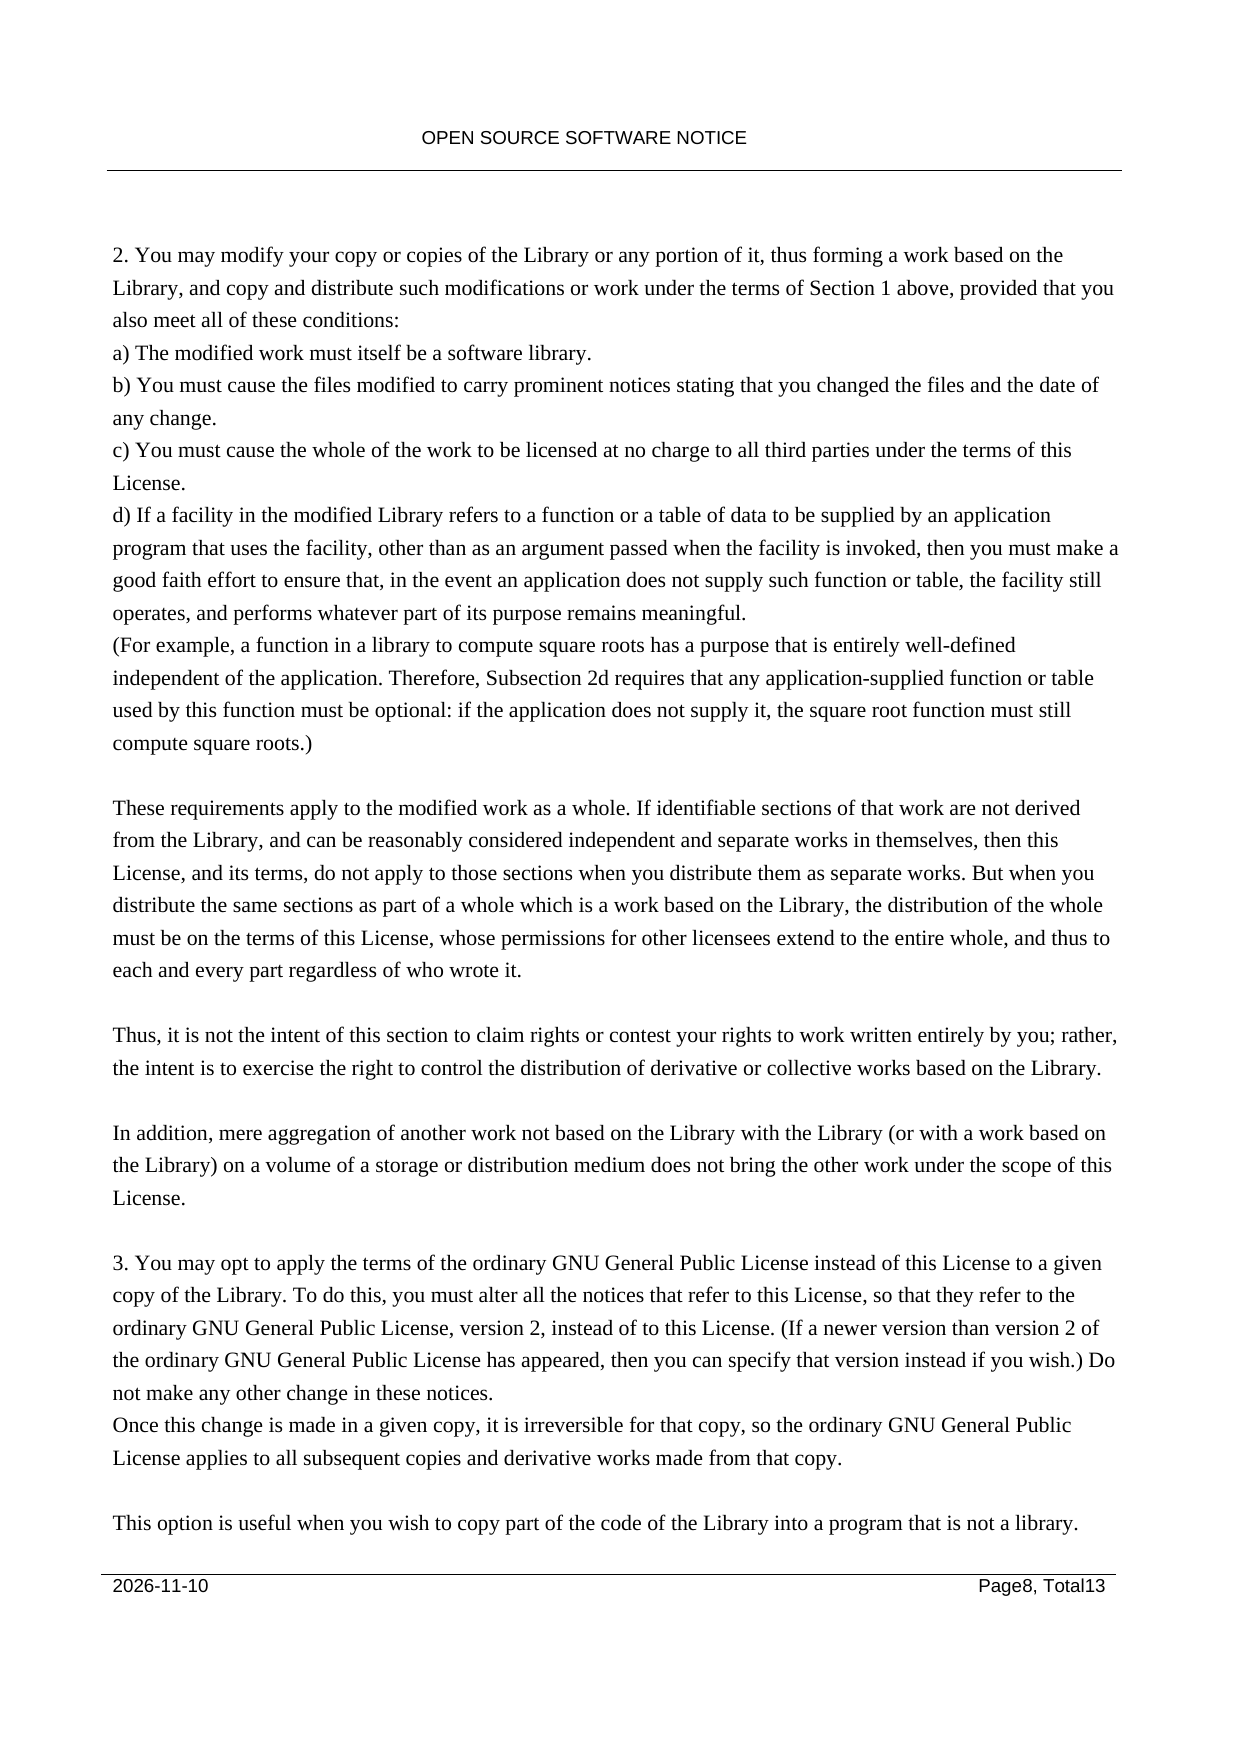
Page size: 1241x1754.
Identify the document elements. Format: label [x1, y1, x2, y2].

text [112, 206, 1128, 1539]
